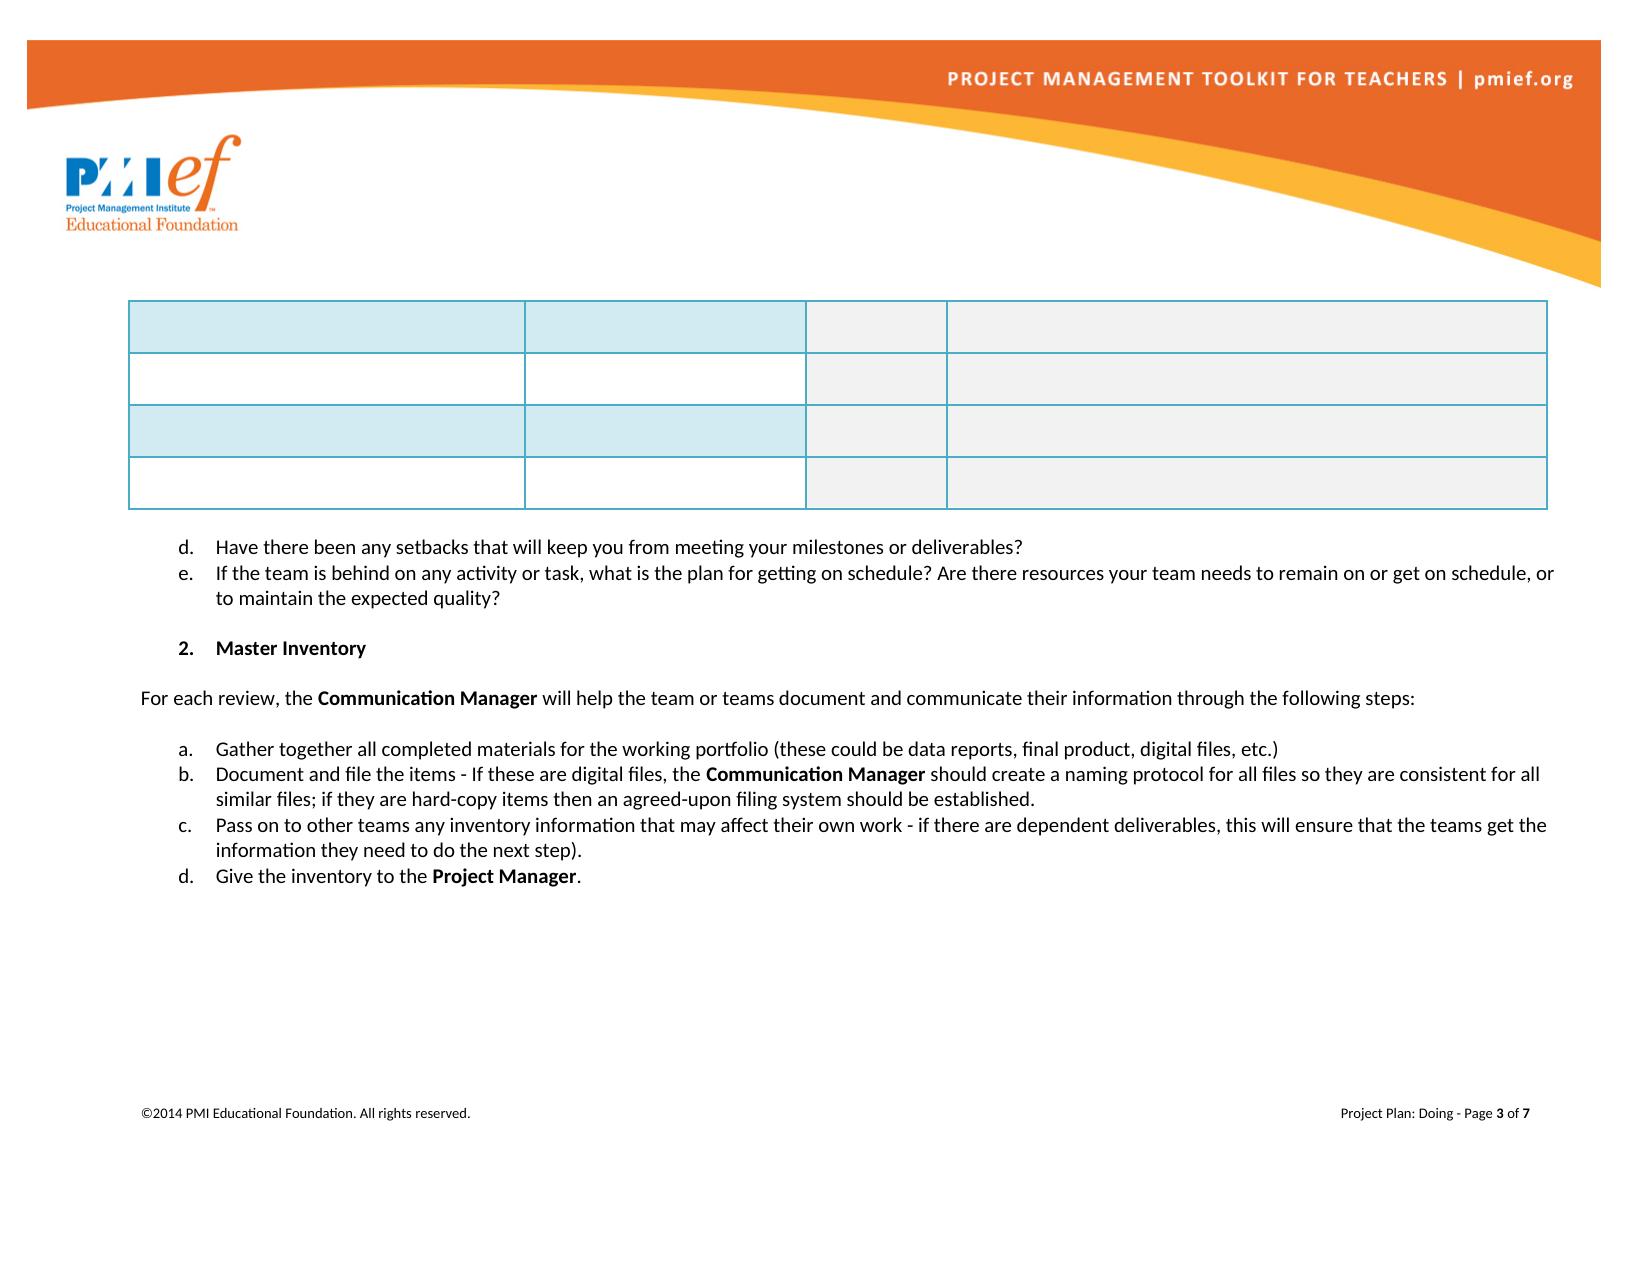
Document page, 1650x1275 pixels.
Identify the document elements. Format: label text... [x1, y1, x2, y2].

list If the team is behind on any activity or task, what is the plan for getting on schedule? Are there resources your team needs to remain on or get on schedule, or to maintain the expected quality? [178, 560, 1566, 611]
list Give the inventory to the Project Manager. [178, 863, 1566, 888]
table_cell [526, 458, 805, 507]
list Gather together all completed materials for the working portfolio (these could be data reports, final product, digital files, etc.) [178, 736, 1566, 761]
list Pass on to other teams any inventory information that may affect their own work - if there are dependent deliverables, this will ensure that the teams get the information they need to do the next step). [178, 812, 1566, 863]
table_cell [526, 354, 805, 404]
table_cell [948, 458, 1546, 507]
table_cell [130, 302, 524, 352]
picture [0, 1, 1638, 298]
table_cell [948, 302, 1546, 352]
table_cell [130, 406, 524, 456]
table_cell [807, 406, 946, 456]
table_cell [526, 406, 805, 456]
list Document and file the items - If these are digital files, the Communication Manager should create a naming protocol for all files so they are consistent for all similar files; if they are hard-copy items then an agreed-upon filing system should be established. [178, 761, 1566, 812]
table_cell [526, 302, 805, 352]
table_cell [807, 354, 946, 404]
table_cell [130, 354, 524, 404]
table_cell [948, 354, 1546, 404]
table_cell [130, 458, 524, 507]
list Have there been any setbacks that will keep you from meeting your milestones or deliverables? [178, 534, 1566, 560]
list Master Inventory [178, 636, 1566, 661]
text For each review, the Communication Manager will help the team or teams document and communicate their information through the following steps: [141, 686, 1566, 711]
table_cell [807, 302, 946, 352]
table_cell [948, 406, 1546, 456]
table_cell [807, 458, 946, 507]
